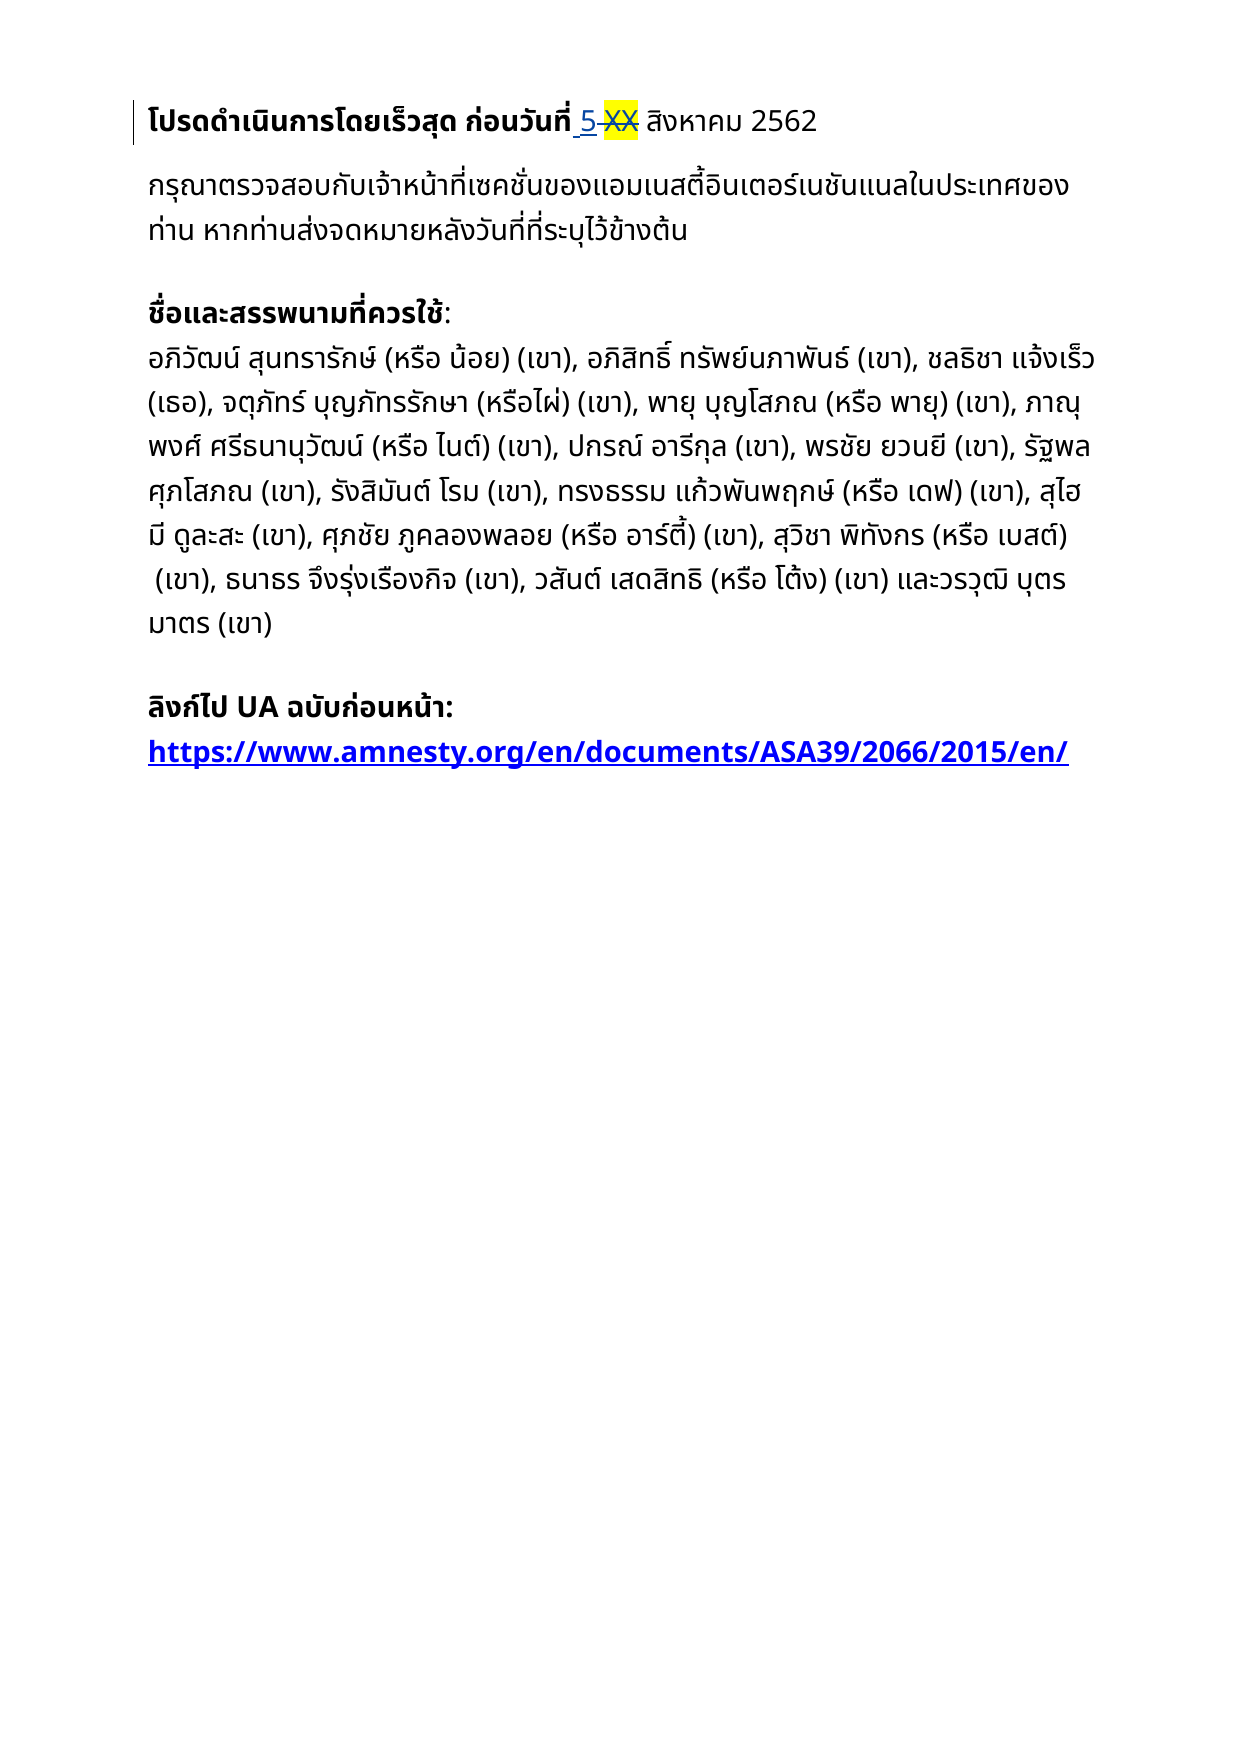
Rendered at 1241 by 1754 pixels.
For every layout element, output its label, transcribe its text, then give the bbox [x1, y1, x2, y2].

text ลิงก์ไป UA ฉบับก่อนหน้า: https://www.amnesty.org/en/documents/ASA39/2066/2015/en/ [148, 687, 1098, 771]
text ชื่อและสรรพนามที่ควรใช้: [148, 293, 1098, 337]
text กรุณาตรวจสอบกับเจ้าหน้าที่เซคชั่นของแอมเนสตี้อินเตอร์เนชันแนลในประเทศของท่าน หากท่านส่งจดหมายหลังวันที่ที่ระบุไว้ข้างต้น [148, 165, 1098, 253]
text โปรดดำเนินการโดยเร็วสุด ก่อนวันที่ สิงหาคม 2562 [148, 100, 1098, 145]
text อภิวัฒน์ สุนทรารักษ์ (หรือ น้อย) (เขา), อภิสิทธิ์ ทรัพย์นภาพันธ์ (เขา), ชลธิชา แจ้งเร็ว (เธอ), จตุภัทร์ บุญภัทรรักษา (หรือไผ่) (เขา), พายุ บุญโสภณ (หรือ พายุ) (เขา), ภาณุพงศ์ ศรีธนานุวัฒน์ (หรือ ไนต์) (เขา), ปกรณ์ อารีกุล (เขา), พรชัย ยวนยี (เขา), รัฐพล ศุภโสภณ (เขา), รังสิมันต์ โรม (เขา), ทรงธรรม แก้วพันพฤกษ์ (หรือ เดฟ) (เขา), สุไฮมี ดูละสะ (เขา), ศุภชัย ภูคลองพลอย (หรือ อาร์ตี้) (เขา), สุวิชา พิทังกร (หรือ เบสต์) (เขา), ธนาธร จึงรุ่งเรืองกิจ (เขา), วสันต์ เสดสิทธิ (หรือ โต้ง) (เขา) และวรวุฒิ บุตรมาตร (เขา) [148, 337, 1098, 647]
